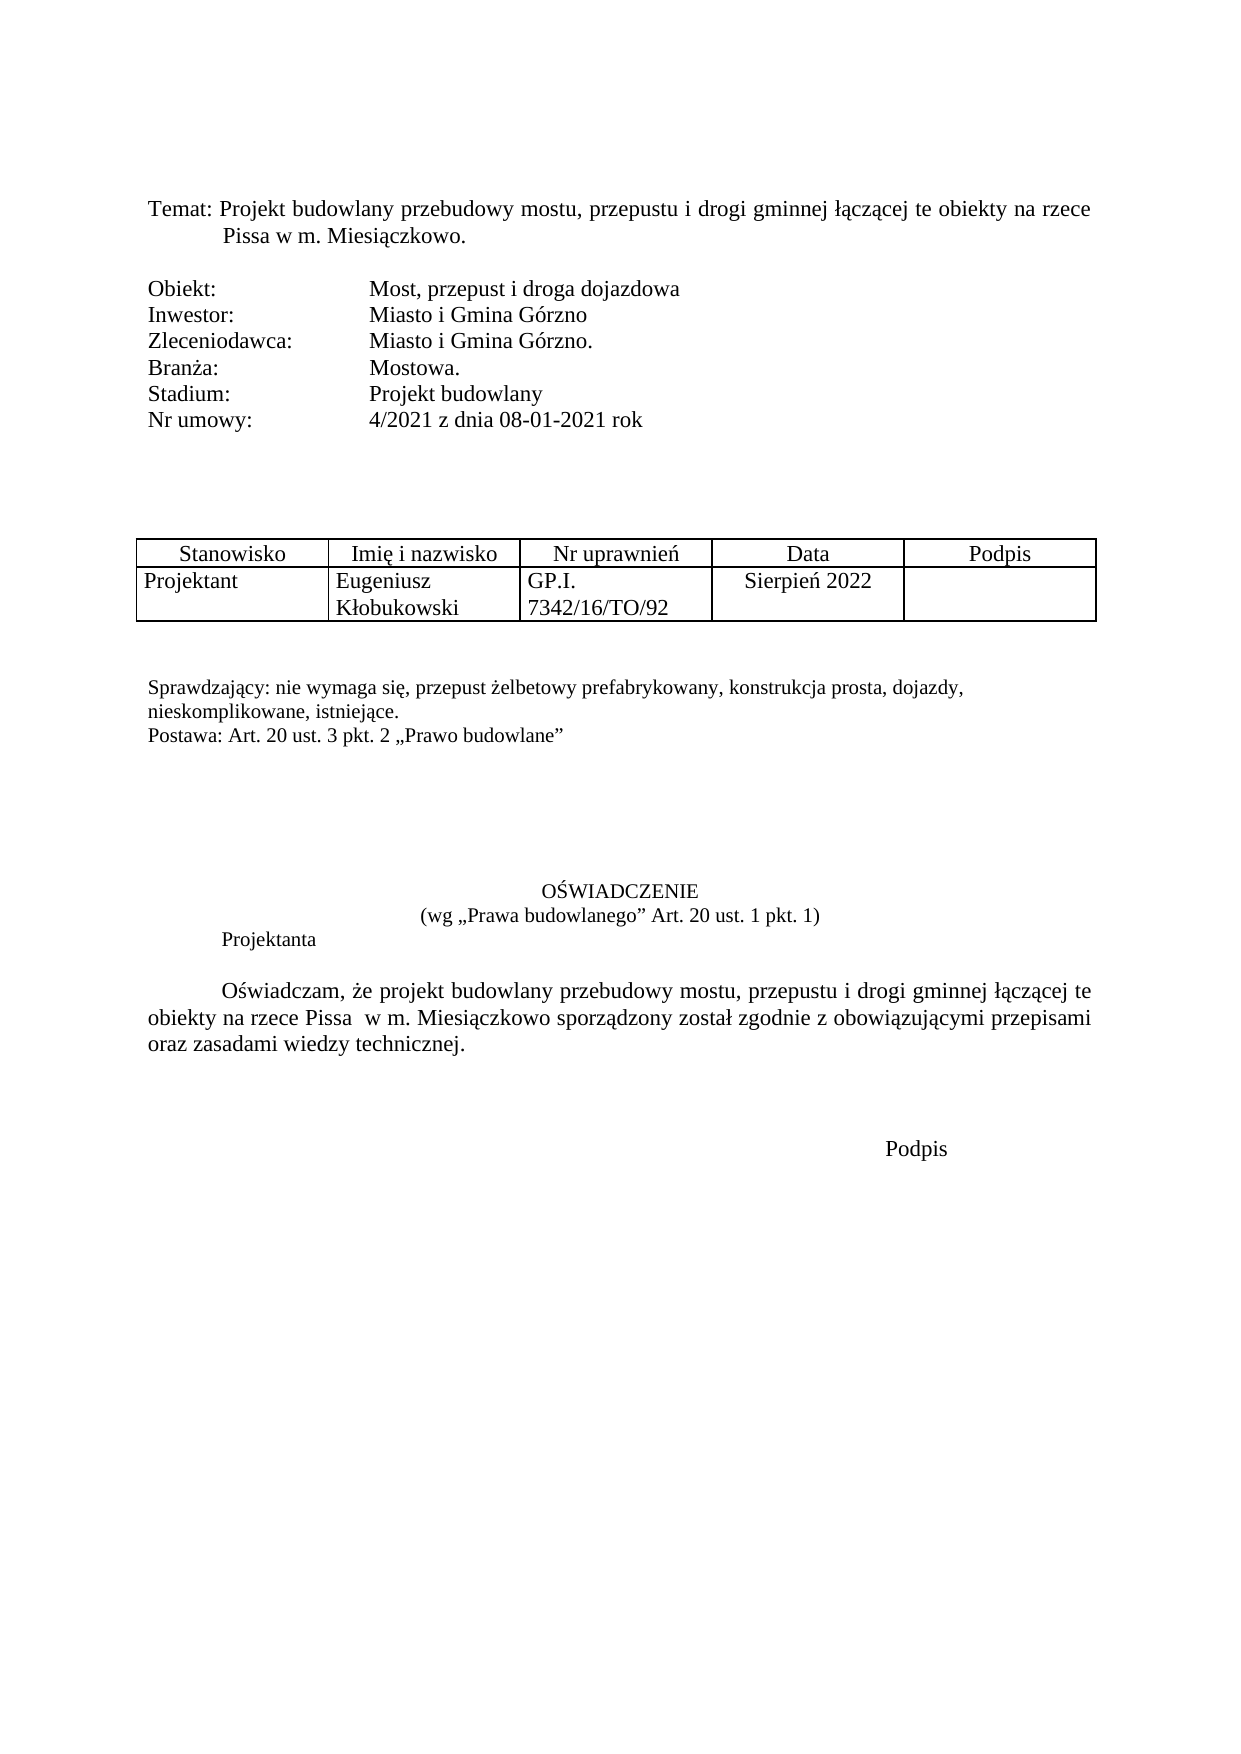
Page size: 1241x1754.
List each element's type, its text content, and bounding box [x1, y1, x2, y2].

text Temat: Projekt budowlany przebudowy mostu, przepustu i drogi gminnej łączącej te obiekty na rzece Pissa w m. Miesiączkowo. [148, 196, 1093, 248]
text Postawa: Art. 20 ust. 3 pkt. 2 „Prawo budowlane” [148, 723, 1093, 747]
text Sprawdzający: nie wymaga się, przepust żelbetowy prefabrykowany, konstrukcja prosta, dojazdy, nieskomplikowane, istniejące. [148, 674, 1093, 723]
text Oświadczam, że projekt budowlany przebudowy mostu, przepustu i drogi gminnej łączącej te obiekty na rzece Pissa w m. Miesiączkowo sporządzony został zgodnie z obowiązującymi przepisami oraz zasadami wiedzy technicznej. [148, 977, 1093, 1056]
table_cell Eugeniusz Kłobukowski [329, 568, 519, 620]
text Obiekt: Most, przepust i droga dojazdowa [148, 274, 1093, 301]
text Stadium: Projekt budowlany [148, 380, 1093, 406]
table_header Data [713, 540, 903, 566]
text Inwestor: Miasto i Gmina Górzno [148, 301, 1093, 327]
table_cell GP.I. 7342/16/TO/92 [521, 568, 711, 620]
table_header Imię i nazwisko [329, 540, 519, 566]
text Branża: Mostowa. [148, 354, 1093, 380]
text Podpis [811, 1135, 1093, 1162]
text Zleceniodawca: Miasto i Gmina Górzno. [148, 327, 1093, 354]
table_cell [905, 568, 1095, 620]
text Projektanta [148, 927, 1093, 951]
table_cell Projektant [137, 568, 328, 620]
table_header Stanowisko [137, 540, 328, 566]
table_cell Sierpień 2022 [713, 568, 903, 620]
table_header Podpis [905, 540, 1095, 566]
text (wg „Prawa budowlanego” Art. 20 ust. 1 pkt. 1) [148, 903, 1093, 927]
text Nr umowy: 4/2021 z dnia 08-01-2021 rok [148, 406, 1093, 433]
text OŚWIADCZENIE [148, 879, 1093, 903]
table_header Nr uprawnień [521, 540, 711, 566]
